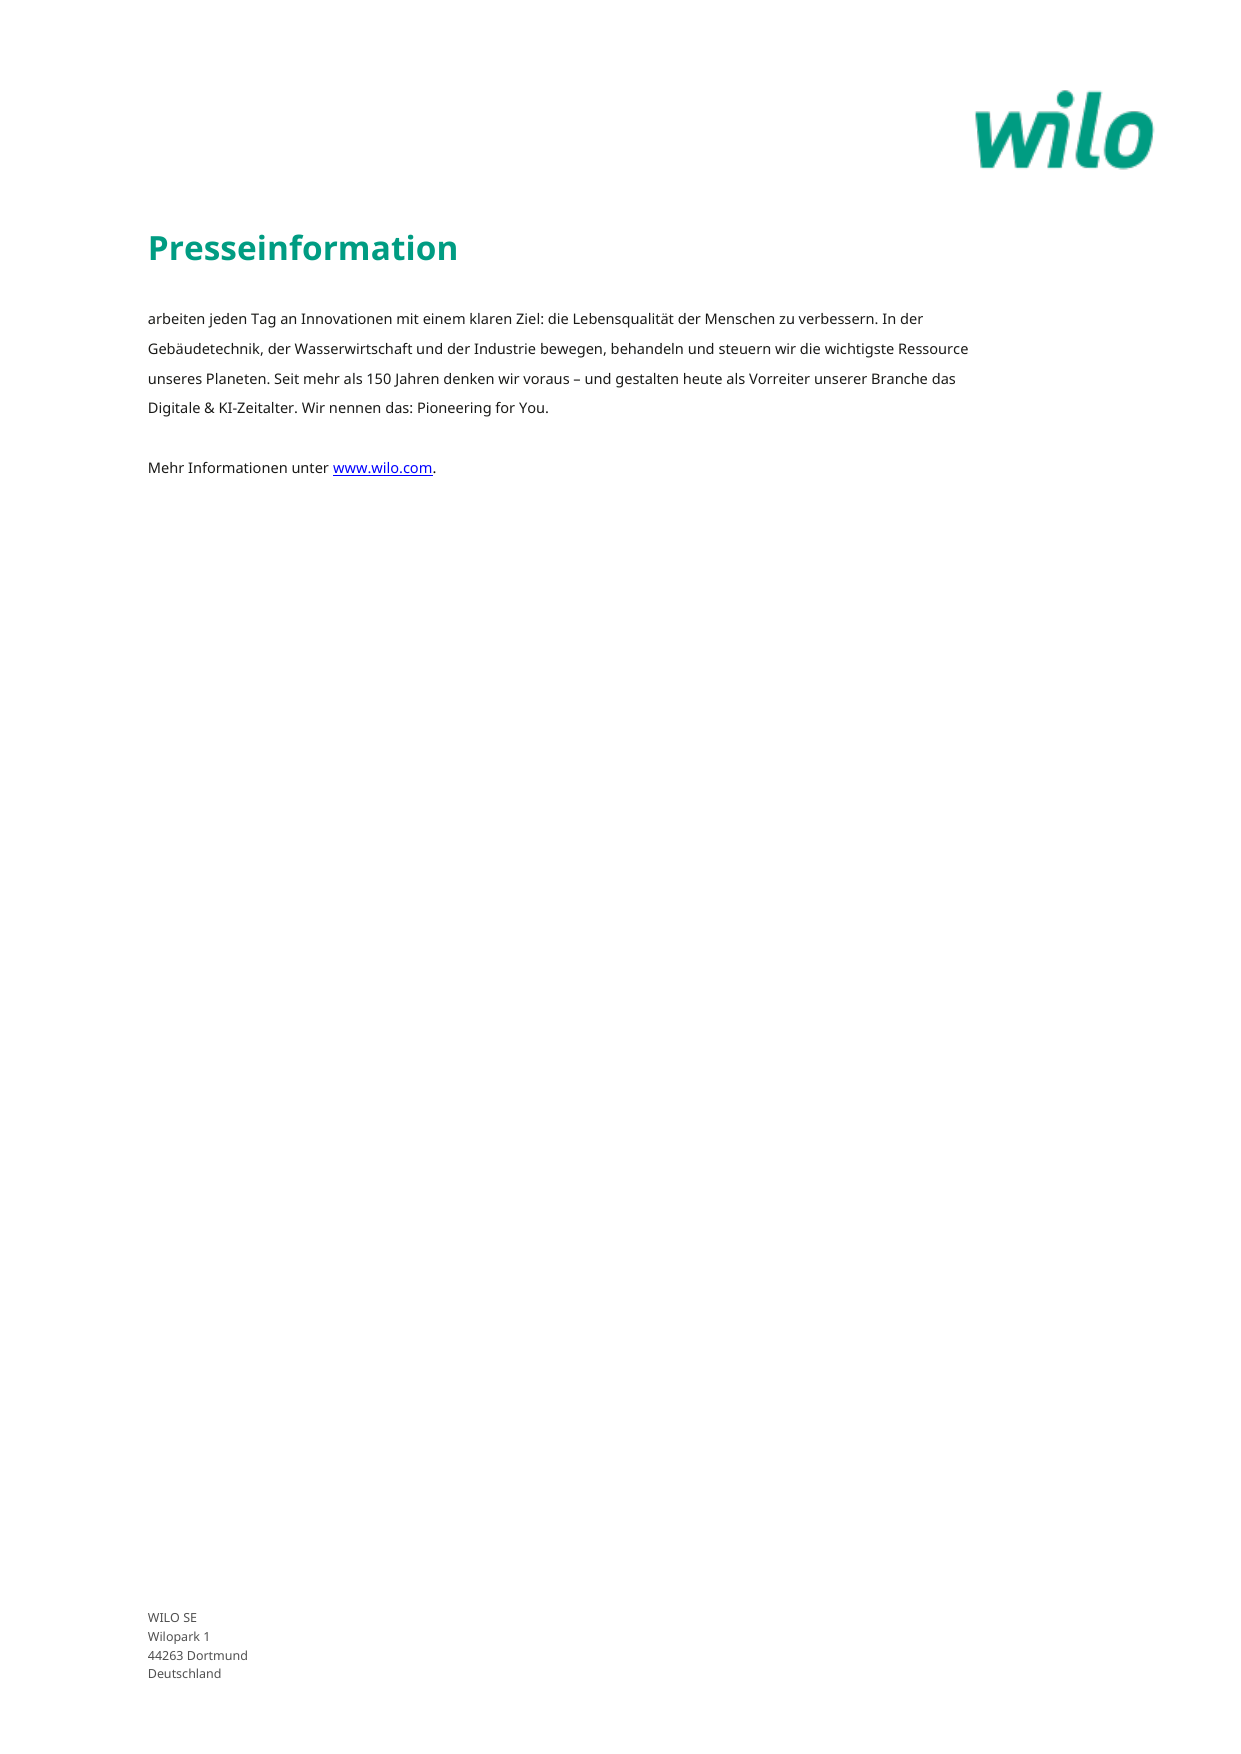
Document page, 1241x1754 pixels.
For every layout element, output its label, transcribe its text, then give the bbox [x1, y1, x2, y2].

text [148, 309, 989, 418]
text Mehr Informationen unter www.wilo.com. [148, 458, 989, 478]
